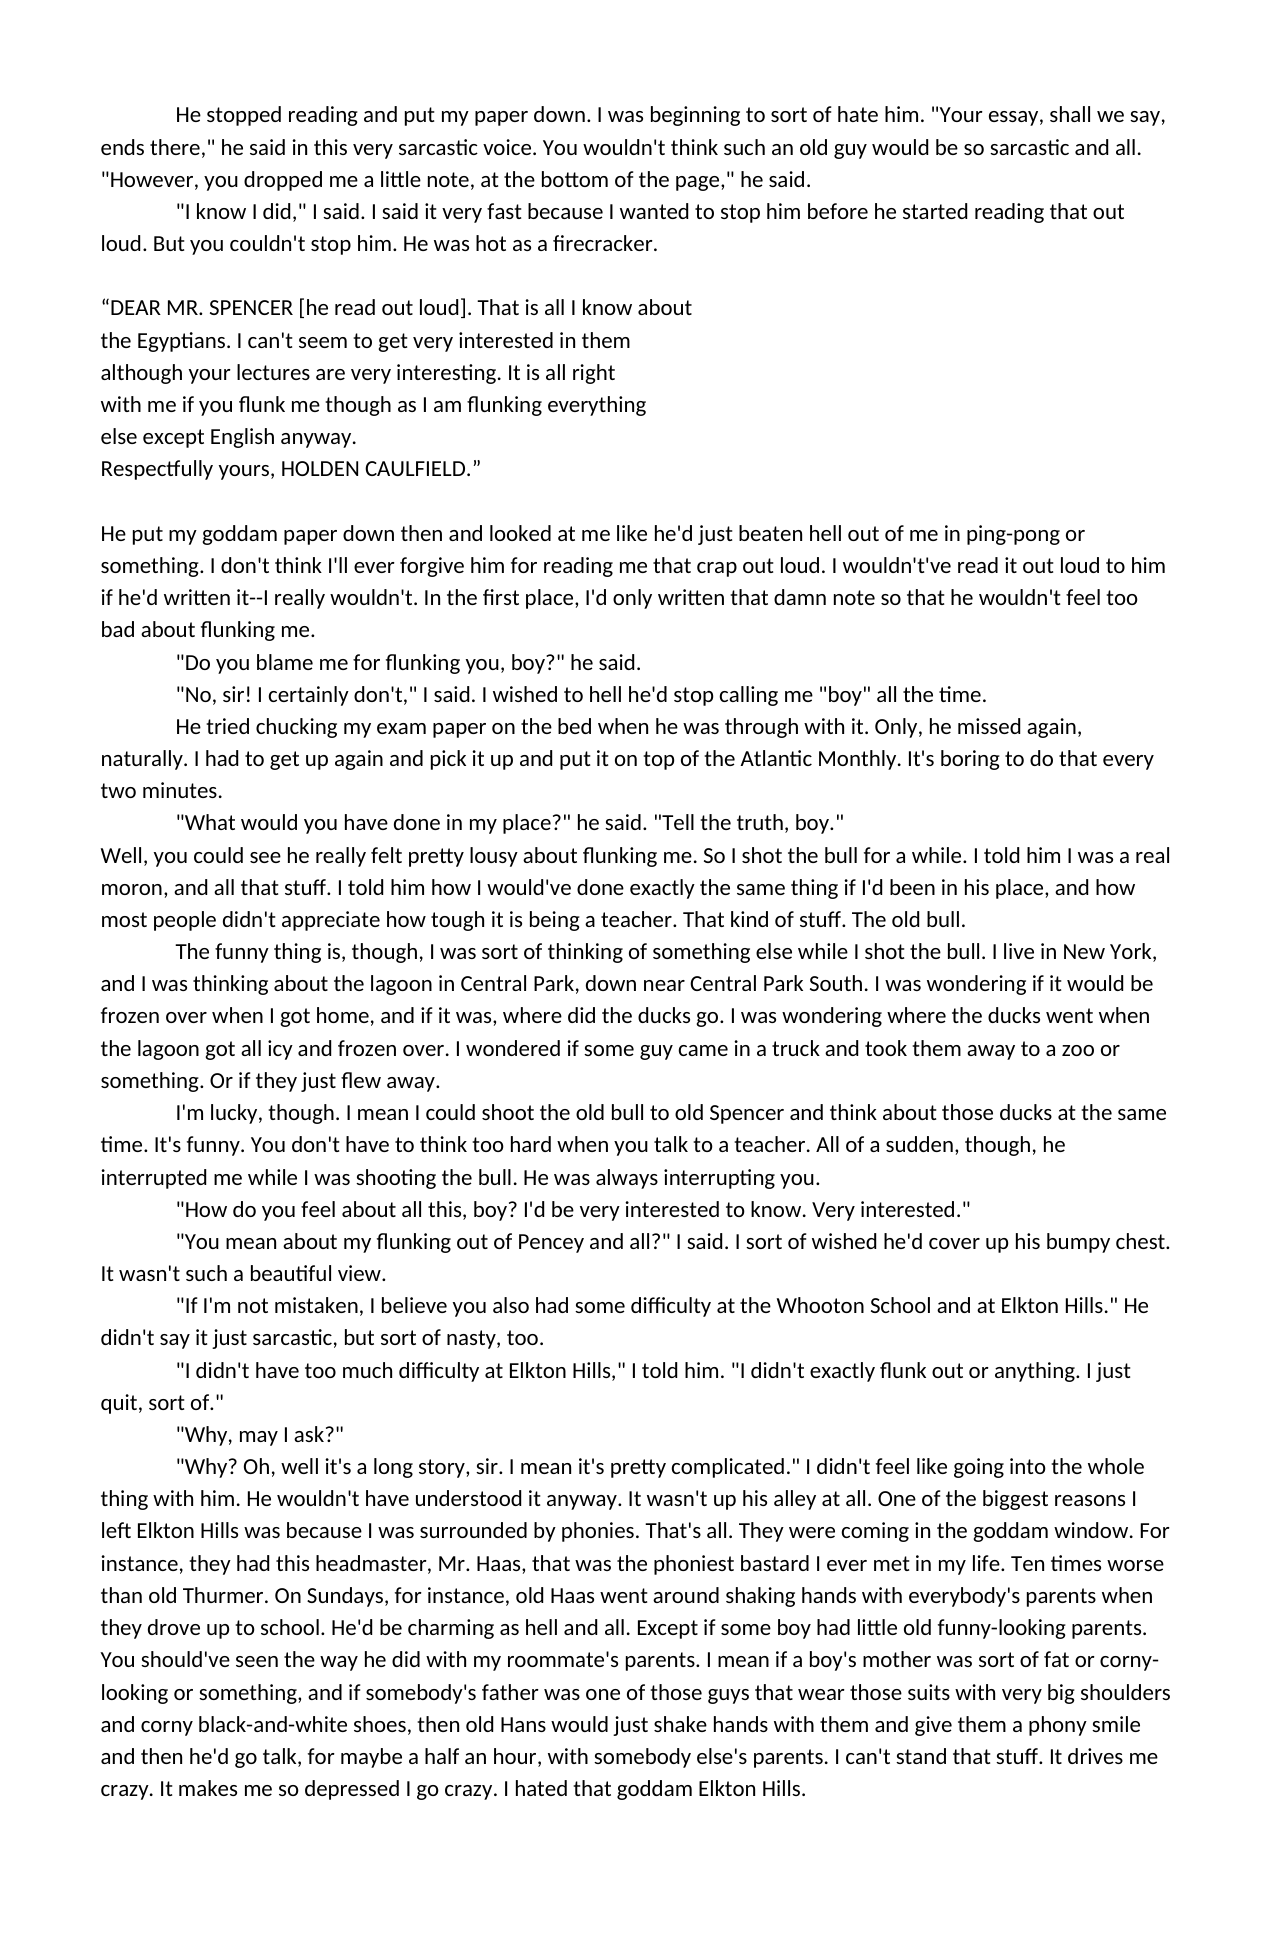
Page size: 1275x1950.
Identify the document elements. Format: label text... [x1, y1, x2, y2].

text "How do you feel about all this, boy? I'd be very interested to know. Very interested." [100, 1195, 1174, 1223]
text else except English anyway. [100, 422, 1174, 450]
text the Egyptians. I can't seem to get very interested in them [100, 326, 1174, 354]
text "Do you blame me for flunking you, boy?" he said. [100, 648, 1174, 676]
text Respectfully yours, HOLDEN CAULFIELD.” [100, 454, 1174, 482]
text "I know I did," I said. I said it very fast because I wanted to stop him before he started reading that out loud. But you couldn't stop him. He was hot as a firecracker. [100, 197, 1174, 257]
text although your lectures are very interesting. It is all right [100, 358, 1174, 386]
text "No, sir! I certainly don't," I said. I wished to hell he'd stop calling me "boy" all the time. [100, 680, 1174, 708]
text He put my goddam paper down then and looked at me like he'd just beaten hell out of me in ping-pong or something. I don't think I'll ever forgive him for reading me that crap out loud. I wouldn't've read it out loud to him if he'd written it--I really wouldn't. In the first place, I'd only written that damn note so that he wouldn't feel too bad about flunking me. [100, 519, 1174, 643]
text He tried chucking my exam paper on the bed when he was through with it. Only, he missed again, naturally. I had to get up again and pick it up and put it on top of the Atlantic Monthly. It's boring to do that every two minutes. [100, 712, 1174, 804]
text "I didn't have too much difficulty at Elkton Hills," I told him. "I didn't exactly flunk out or anything. I just quit, sort of." [100, 1356, 1174, 1416]
text "Why, may I ask?" [100, 1420, 1174, 1448]
text with me if you flunk me though as I am flunking everything [100, 390, 1174, 418]
text "Why? Oh, well it's a long story, sir. I mean it's pretty complicated." I didn't feel like going into the whole thing with him. He wouldn't have understood it anyway. It wasn't up his alley at all. One of the biggest reasons I left Elkton Hills was because I was surrounded by phonies. That's all. They were coming in the goddam window. For instance, they had this headmaster, Mr. Haas, that was the phoniest bastard I ever met in my life. Ten times worse than old Thurmer. On Sundays, for instance, old Haas went around shaking hands with everybody's parents when they drove up to school. He'd be charming as hell and all. Except if some boy had little old funny-looking parents. You should've seen the way he did with my roommate's parents. I mean if a boy's mother was sort of fat or corny-looking or something, and if somebody's father was one of those guys that wear those suits with very big shoulders and corny black-and-white shoes, then old Hans would just shake hands with them and give them a phony smile and then he'd go talk, for maybe a half an hour, with somebody else's parents. I can't stand that stuff. It drives me crazy. It makes me so depressed I go crazy. I hated that goddam Elkton Hills. [100, 1452, 1174, 1802]
text I'm lucky, though. I mean I could shoot the old bull to old Spencer and think about those ducks at the same time. It's funny. You don't have to think too hard when you talk to a teacher. All of a sudden, though, he interrupted me while I was shooting the bull. He was always interrupting you. [100, 1098, 1174, 1191]
text Well, you could see he really felt pretty lousy about flunking me. So I shot the bull for a while. I told him I was a real moron, and all that stuff. I told him how I would've done exactly the same thing if I'd been in his place, and how most people didn't appreciate how tough it is being a teacher. That kind of stuff. The old bull. [100, 841, 1174, 933]
text The funny thing is, though, I was sort of thinking of something else while I shot the bull. I live in New York, and I was thinking about the lagoon in Central Park, down near Central Park South. I was wondering if it would be frozen over when I got home, and if it was, where did the ducks go. I was wondering where the ducks went when the lagoon got all icy and frozen over. I wondered if some guy came in a truck and took them away to a zoo or something. Or if they just flew away. [100, 937, 1174, 1094]
text He stopped reading and put my paper down. I was beginning to sort of hate him. "Your essay, shall we say, ends there," he said in this very sarcastic voice. You wouldn't think such an old guy would be so sarcastic and all. [100, 100, 1174, 161]
text "If I'm not mistaken, I believe you also had some difficulty at the Whooton School and at Elkton Hills." He didn't say it just sarcastic, but sort of nasty, too. [100, 1291, 1174, 1352]
text "However, you dropped me a little note, at the bottom of the page," he said. [100, 165, 1174, 193]
text "What would you have done in my place?" he said. "Tell the truth, boy." [100, 808, 1174, 837]
text “DEAR MR. SPENCER [he read out loud]. That is all I know about [100, 293, 1174, 322]
text "You mean about my flunking out of Pencey and all?" I said. I sort of wished he'd cover up his bumpy chest. It wasn't such a beautiful view. [100, 1227, 1174, 1287]
